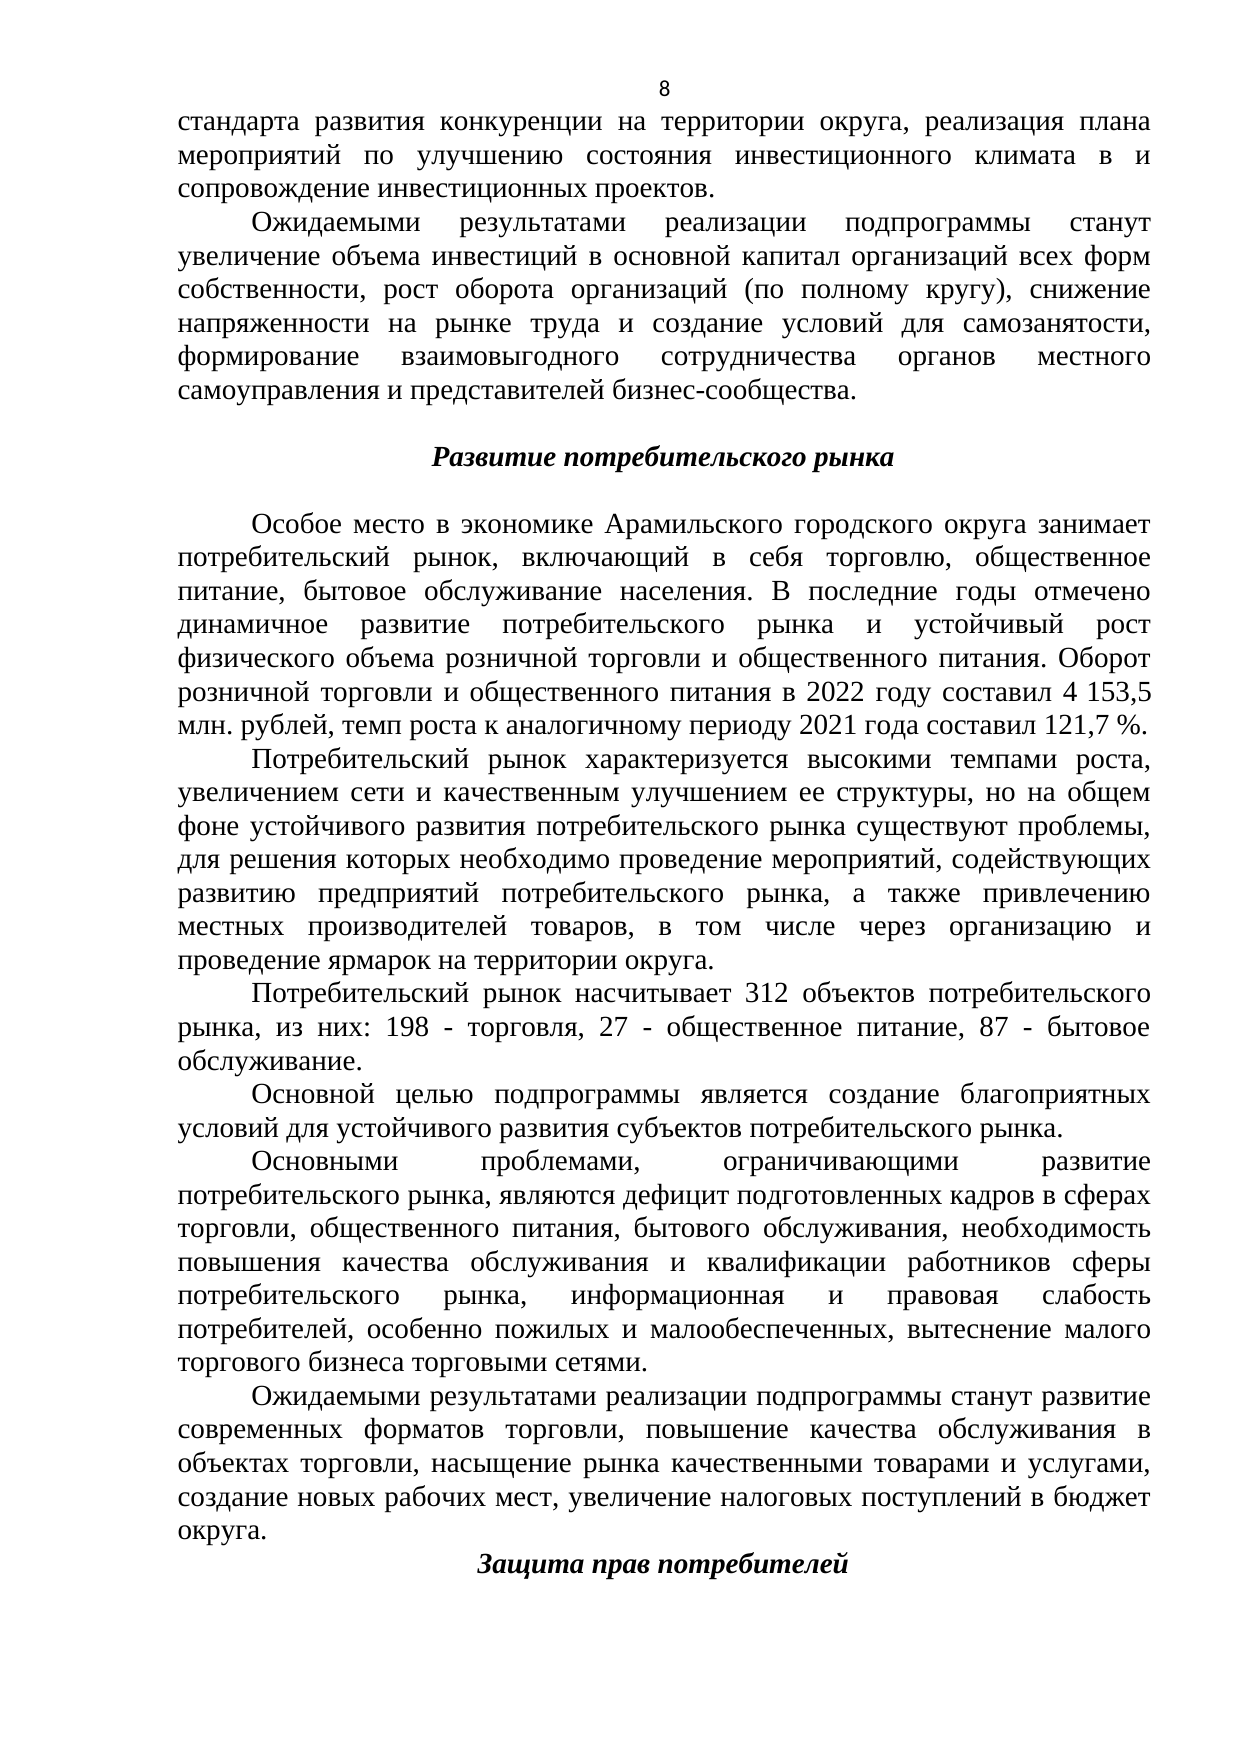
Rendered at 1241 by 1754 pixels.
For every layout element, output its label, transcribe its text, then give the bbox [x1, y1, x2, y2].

text Особое место в экономике Арамильского городского округа занимает потребительский рынок, включающий в себя торговлю, общественное питание, бытовое обслуживание населения. В последние годы отмечено динамичное развитие потребительского рынка и устойчивый рост физического объема розничной торговли и общественного питания. Оборот розничной торговли и общественного питания в 2022 году составил 4 153,5 млн. рублей, темп роста к аналогичному периоду 2021 года составил 121,7 %. [177, 506, 1152, 741]
text Потребительский рынок характеризуется высокими темпами роста, увеличением сети и качественным улучшением ее структуры, но на общем фоне устойчивого развития потребительского рынка существуют проблемы, для решения которых необходимо проведение мероприятий, содействующих развитию предприятий потребительского рынка, а также привлечению местных производителей товаров, в том числе через организацию и проведение ярмарок на территории округа. [177, 741, 1152, 976]
text Защита прав потребителей [177, 1546, 1152, 1579]
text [177, 103, 1152, 204]
text Ожидаемыми результатами реализации подпрограммы станут увеличение объема инвестиций в основной капитал организаций всех форм собственности, рост оборота организаций (по полному кругу), снижение напряженности на рынке труда и создание условий для самозанятости, формирование взаимовыгодного сотрудничества органов местного самоуправления и представителей бизнес-сообщества. [177, 204, 1152, 405]
text Ожидаемыми результатами реализации подпрограммы станут развитие современных форматов торговли, повышение качества обслуживания в объектах торговли, насыщение рынка качественными товарами и услугами, создание новых рабочих мест, увеличение налоговых поступлений в бюджет округа. [177, 1378, 1152, 1546]
text Основной целью подпрограммы является создание благоприятных условий для устойчивого развития субъектов потребительского рынка. [177, 1076, 1152, 1143]
list Основными проблемами, ограничивающими развитие потребительского рынка, являются дефицит подготовленных кадров в сферах торговли, общественного питания, бытового обслуживания, необходимость повышения качества обслуживания и квалификации работников сферы потребительского рынка, информационная и правовая слабость потребителей, особенно пожилых и малообеспеченных, вытеснение малого торгового бизнеса торговыми сетями. [177, 1143, 1152, 1378]
text Потребительский рынок насчитывает 312 объектов потребительского рынка, из них: 198 - торговля, 27 - общественное питание, 87 - бытовое обслуживание. [177, 976, 1152, 1076]
text Развитие потребительского рынка [177, 439, 1152, 472]
